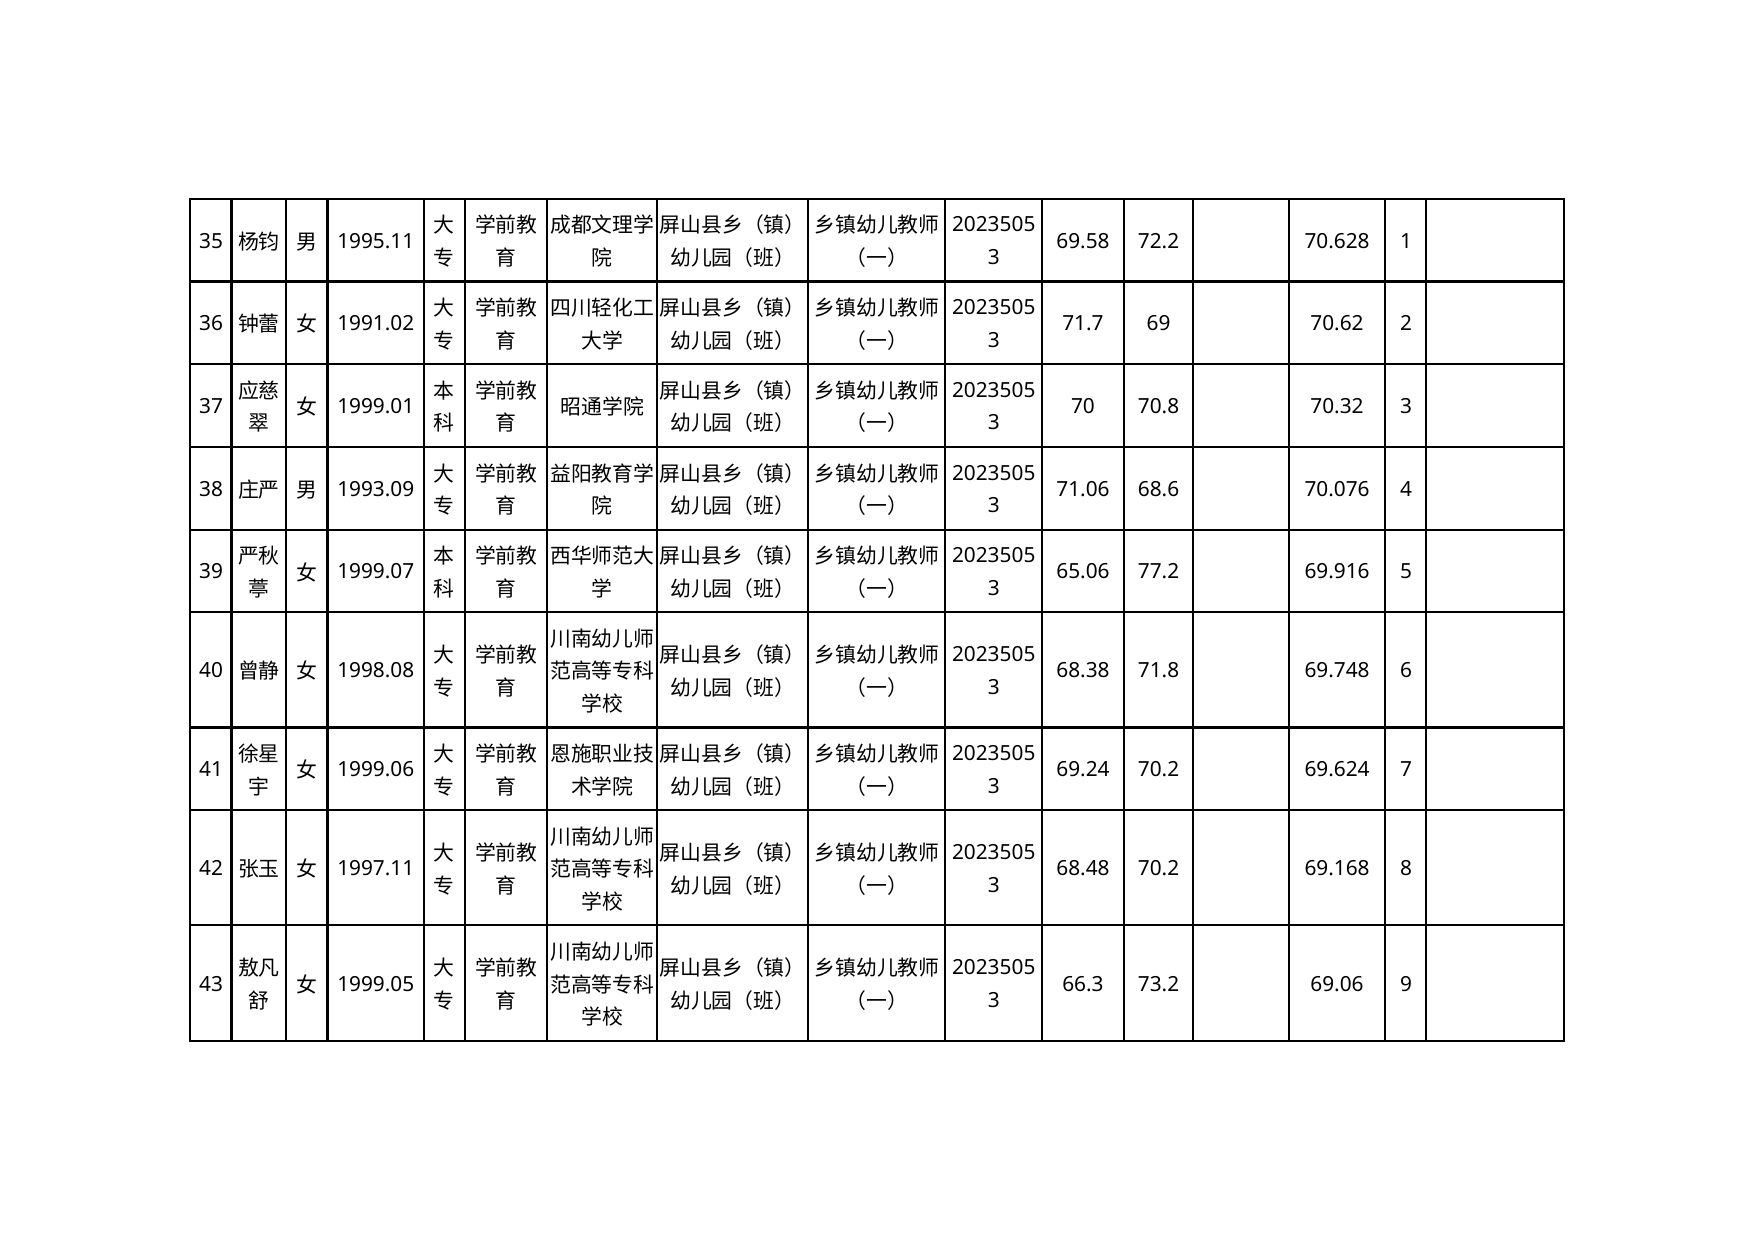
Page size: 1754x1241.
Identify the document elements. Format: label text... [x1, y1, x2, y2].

table_cell 20235053 [946, 811, 1041, 924]
table_cell 乡镇幼儿教师（一） [809, 200, 944, 280]
table_cell 70.2 [1125, 729, 1192, 809]
table_cell 学前教育 [466, 926, 546, 1039]
table_cell 益阳教育学院 [548, 448, 656, 528]
table_cell 71.8 [1125, 613, 1192, 726]
table_cell 大专 [425, 729, 464, 809]
table_cell 女 [287, 811, 326, 924]
table_cell 68.6 [1125, 448, 1192, 528]
table_cell 70.8 [1125, 365, 1192, 446]
table_cell 69.24 [1043, 729, 1123, 809]
table_cell 大专 [425, 283, 464, 363]
table_cell 大专 [425, 200, 464, 280]
table_cell 女 [287, 926, 326, 1039]
table_cell [1194, 200, 1288, 280]
table_cell 70 [1043, 365, 1123, 446]
table_cell [1194, 613, 1288, 726]
table_cell 成都文理学院 [548, 200, 656, 280]
table_cell 屏山县乡（镇）幼儿园（班） [658, 283, 807, 363]
table_cell 20235053 [946, 729, 1041, 809]
table_cell 9 [1386, 926, 1425, 1039]
table_cell [1194, 365, 1288, 446]
table_cell 35 [191, 200, 230, 280]
table_cell 大专 [425, 811, 464, 924]
table_cell 乡镇幼儿教师（一） [809, 283, 944, 363]
table_cell 69.168 [1290, 811, 1384, 924]
table_cell 43 [191, 926, 230, 1039]
table_cell 屏山县乡（镇）幼儿园（班） [658, 729, 807, 809]
table_cell 屏山县乡（镇）幼儿园（班） [658, 811, 807, 924]
table_cell 杨钧 [233, 200, 285, 280]
table_cell 70.628 [1290, 200, 1384, 280]
table_cell 77.2 [1125, 531, 1192, 611]
table_cell 本科 [425, 531, 464, 611]
table_cell 8 [1386, 811, 1425, 924]
table_cell 39 [191, 531, 230, 611]
table_cell 70.2 [1125, 811, 1192, 924]
table_cell 5 [1386, 531, 1425, 611]
table_cell 川南幼儿师范高等专科学校 [548, 811, 656, 924]
table_cell 大专 [425, 448, 464, 528]
table_cell [1194, 926, 1288, 1039]
table_cell 学前教育 [466, 531, 546, 611]
table_cell 乡镇幼儿教师（一） [809, 448, 944, 528]
table_cell 学前教育 [466, 365, 546, 446]
table_cell 女 [287, 365, 326, 446]
table_cell 7 [1386, 729, 1425, 809]
table_cell 四川轻化工大学 [548, 283, 656, 363]
table_cell 屏山县乡（镇）幼儿园（班） [658, 365, 807, 446]
table_cell 乡镇幼儿教师（一） [809, 531, 944, 611]
table_cell 女 [287, 613, 326, 726]
table_cell 大专 [425, 613, 464, 726]
table_cell [1427, 811, 1563, 924]
table_cell 72.2 [1125, 200, 1192, 280]
table_cell 乡镇幼儿教师（一） [809, 926, 944, 1039]
table_cell 乡镇幼儿教师（一） [809, 613, 944, 726]
table_cell 65.06 [1043, 531, 1123, 611]
table_cell 69.748 [1290, 613, 1384, 726]
table_cell 乡镇幼儿教师（一） [809, 811, 944, 924]
table_cell 41 [191, 729, 230, 809]
table_cell 4 [1386, 448, 1425, 528]
table_cell 乡镇幼儿教师（一） [809, 365, 944, 446]
table_cell 70.076 [1290, 448, 1384, 528]
table_cell 屏山县乡（镇）幼儿园（班） [658, 531, 807, 611]
table_cell [1194, 283, 1288, 363]
table_cell 庄严 [233, 448, 285, 528]
table_cell 本科 [425, 365, 464, 446]
table_cell [1194, 448, 1288, 528]
table_cell 69.06 [1290, 926, 1384, 1039]
table_cell 38 [191, 448, 230, 528]
table_cell 69.58 [1043, 200, 1123, 280]
table_cell 乡镇幼儿教师（一） [809, 729, 944, 809]
table_cell 20235053 [946, 200, 1041, 280]
table_cell 20235053 [946, 283, 1041, 363]
table_cell [1427, 283, 1563, 363]
table_cell 屏山县乡（镇）幼儿园（班） [658, 613, 807, 726]
table_cell 1999.07 [329, 531, 423, 611]
table_cell 66.3 [1043, 926, 1123, 1039]
table_cell 西华师范大学 [548, 531, 656, 611]
table_cell 曾静 [233, 613, 285, 726]
table_cell 学前教育 [466, 613, 546, 726]
table_cell 男 [287, 200, 326, 280]
table_cell 71.06 [1043, 448, 1123, 528]
table_cell 36 [191, 283, 230, 363]
table_cell 69.624 [1290, 729, 1384, 809]
table_cell 1991.02 [329, 283, 423, 363]
table_cell 42 [191, 811, 230, 924]
table_cell 昭通学院 [548, 365, 656, 446]
table_cell 屏山县乡（镇）幼儿园（班） [658, 200, 807, 280]
table_cell 川南幼儿师范高等专科学校 [548, 926, 656, 1039]
table_cell 70.62 [1290, 283, 1384, 363]
table_cell [1427, 448, 1563, 528]
table_cell 女 [287, 283, 326, 363]
table_cell 68.48 [1043, 811, 1123, 924]
table_cell [1427, 613, 1563, 726]
table_cell 37 [191, 365, 230, 446]
table_cell 1999.06 [329, 729, 423, 809]
table_cell 1998.08 [329, 613, 423, 726]
table_cell [1194, 729, 1288, 809]
table_cell 屏山县乡（镇）幼儿园（班） [658, 926, 807, 1039]
table_cell 73.2 [1125, 926, 1192, 1039]
table_cell 屏山县乡（镇）幼儿园（班） [658, 448, 807, 528]
table_cell 女 [287, 729, 326, 809]
table_cell 严秋葶 [233, 531, 285, 611]
table_cell 1993.09 [329, 448, 423, 528]
table_cell 1999.01 [329, 365, 423, 446]
table_cell 6 [1386, 613, 1425, 726]
table_cell 川南幼儿师范高等专科学校 [548, 613, 656, 726]
table_cell 学前教育 [466, 283, 546, 363]
table_cell [1194, 531, 1288, 611]
table_cell 钟蕾 [233, 283, 285, 363]
table_cell 男 [287, 448, 326, 528]
table_cell 69 [1125, 283, 1192, 363]
table_cell [1427, 729, 1563, 809]
table_cell 70.32 [1290, 365, 1384, 446]
table_cell 学前教育 [466, 729, 546, 809]
table_cell 68.38 [1043, 613, 1123, 726]
table_cell 学前教育 [466, 200, 546, 280]
table_cell 张玉 [233, 811, 285, 924]
table_cell 大专 [425, 926, 464, 1039]
table_cell 20235053 [946, 926, 1041, 1039]
table_cell 1999.05 [329, 926, 423, 1039]
table_cell 徐星宇 [233, 729, 285, 809]
table_cell 学前教育 [466, 448, 546, 528]
table_cell 女 [287, 531, 326, 611]
table_cell 1997.11 [329, 811, 423, 924]
table_cell 学前教育 [466, 811, 546, 924]
table_cell 应慈翠 [233, 365, 285, 446]
table_cell 敖凡舒 [233, 926, 285, 1039]
table_cell 恩施职业技术学院 [548, 729, 656, 809]
table_cell 71.7 [1043, 283, 1123, 363]
table_cell 40 [191, 613, 230, 726]
table_cell 20235053 [946, 613, 1041, 726]
table_cell 69.916 [1290, 531, 1384, 611]
table_cell [1427, 365, 1563, 446]
table_cell [1427, 531, 1563, 611]
table_cell 3 [1386, 365, 1425, 446]
table_cell 20235053 [946, 531, 1041, 611]
table_cell 20235053 [946, 365, 1041, 446]
table_cell [1194, 811, 1288, 924]
table_cell 1995.11 [329, 200, 423, 280]
table_cell 20235053 [946, 448, 1041, 528]
table_cell [1427, 200, 1563, 280]
table_cell 2 [1386, 283, 1425, 363]
table_cell 1 [1386, 200, 1425, 280]
table_cell [1427, 926, 1563, 1039]
